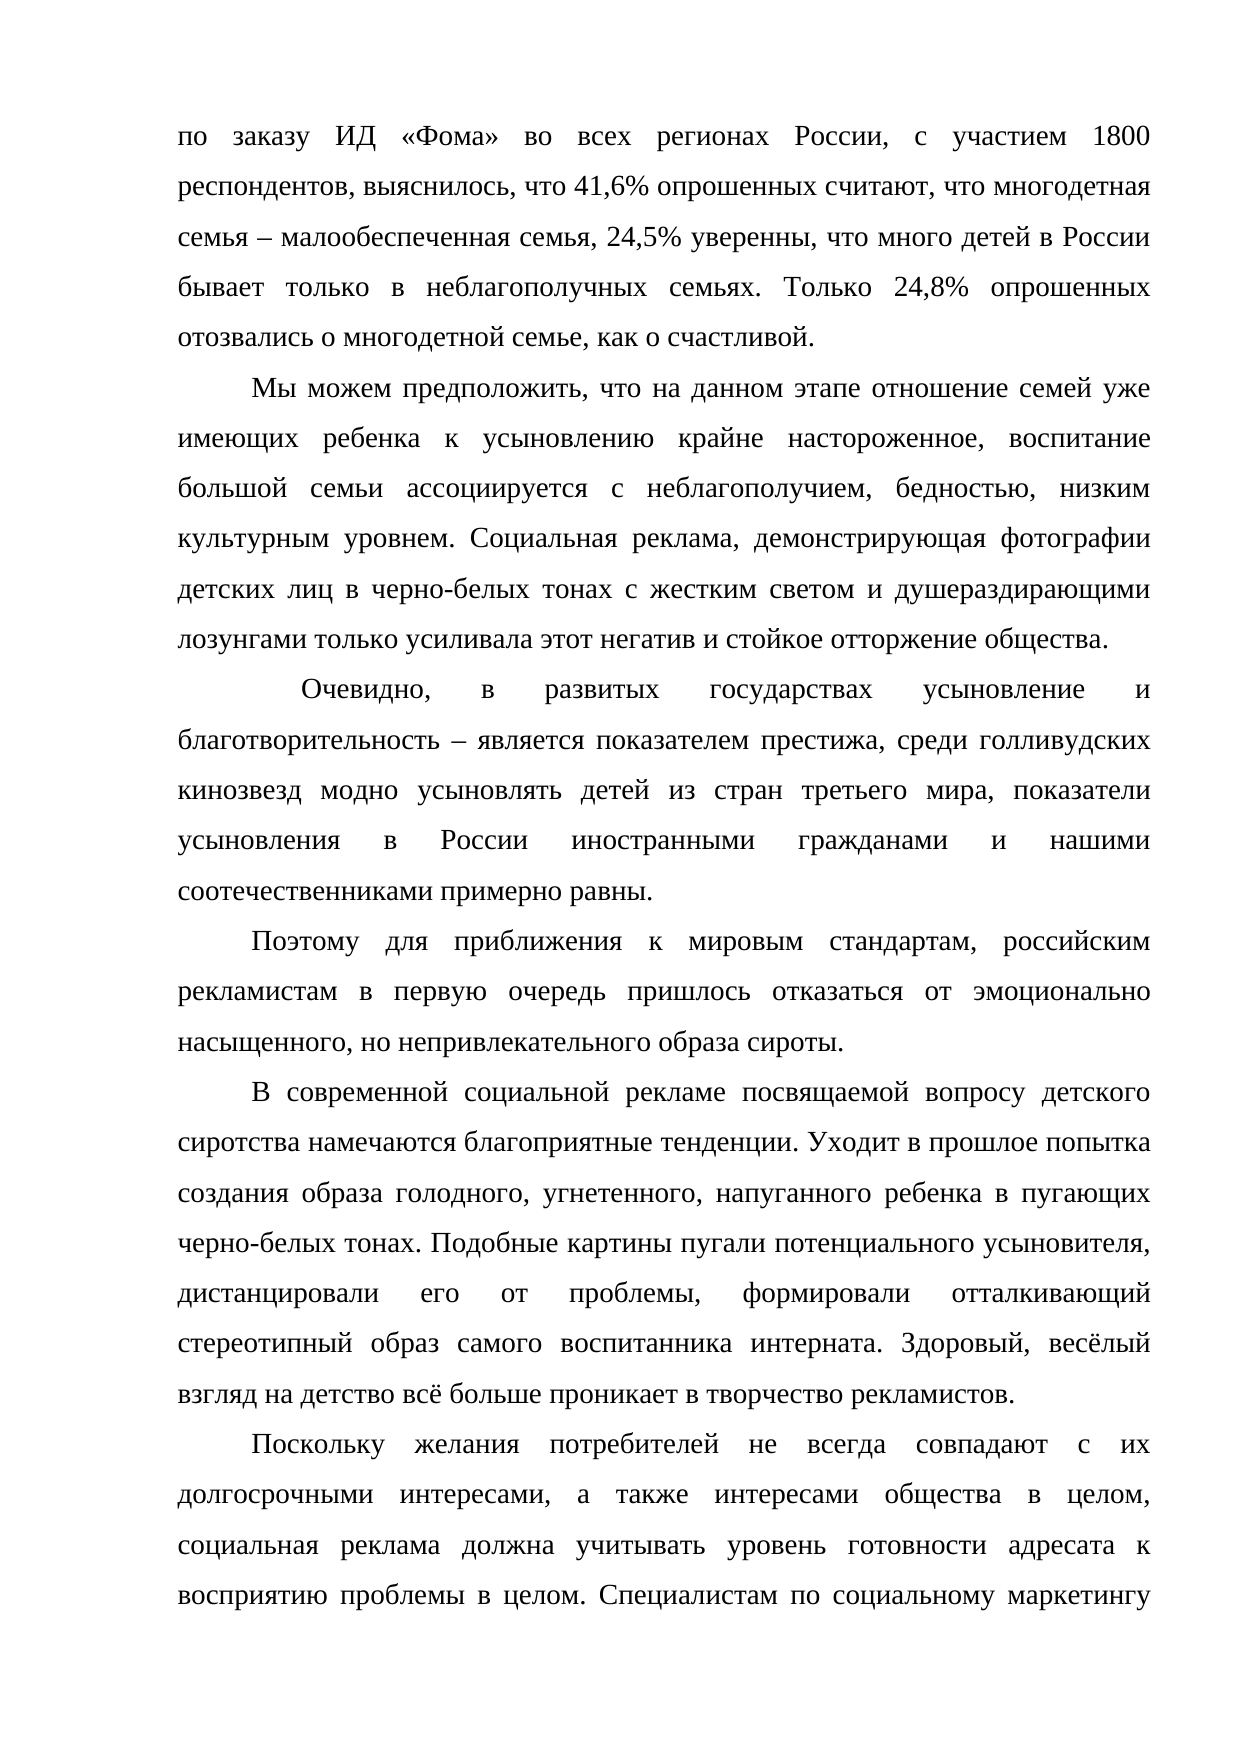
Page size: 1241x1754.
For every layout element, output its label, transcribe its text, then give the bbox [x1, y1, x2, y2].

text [177, 118, 1152, 353]
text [177, 1426, 1152, 1611]
text Мы можем предположить, что на данном этапе отношение семей уже имеющих ребенка к усыновлению крайне настороженное, воспитание большой семьи ассоциируется с неблагополучием, бедностью, низким культурным уровнем. Социальная реклама, демонстрирующая фотографии детских лиц в черно-белых тонах с жестким светом и душераздирающими лозунгами только усиливала этот негатив и стойкое отторжение общества. [177, 370, 1152, 655]
text В современной социальной рекламе посвящаемой вопросу детского сиротства намечаются благоприятные тенденции. Уходит в прошлое попытка создания образа голодного, угнетенного, напуганного ребенка в пугающих черно-белых тонах. Подобные картины пугали потенциального усыновителя, дистанцировали его от проблемы, формировали отталкивающий стереотипный образ самого воспитанника интерната. Здоровый, весёлый взгляд на детство всё больше проникает в творчество рекламистов. [177, 1074, 1152, 1409]
text Очевидно, в развитых государствах усыновление и благотворительность – является показателем престижа, среди голливудских кинозвезд модно усыновлять детей из стран третьего мира, показатели усыновления в России иностранными гражданами и нашими соотечественниками примерно равны. [177, 672, 1152, 906]
text Поэтому для приближения к мировым стандартам, российским рекламистам в первую очередь пришлось отказаться от эмоционально насыщенного, но непривлекательного образа сироты. [177, 923, 1152, 1057]
